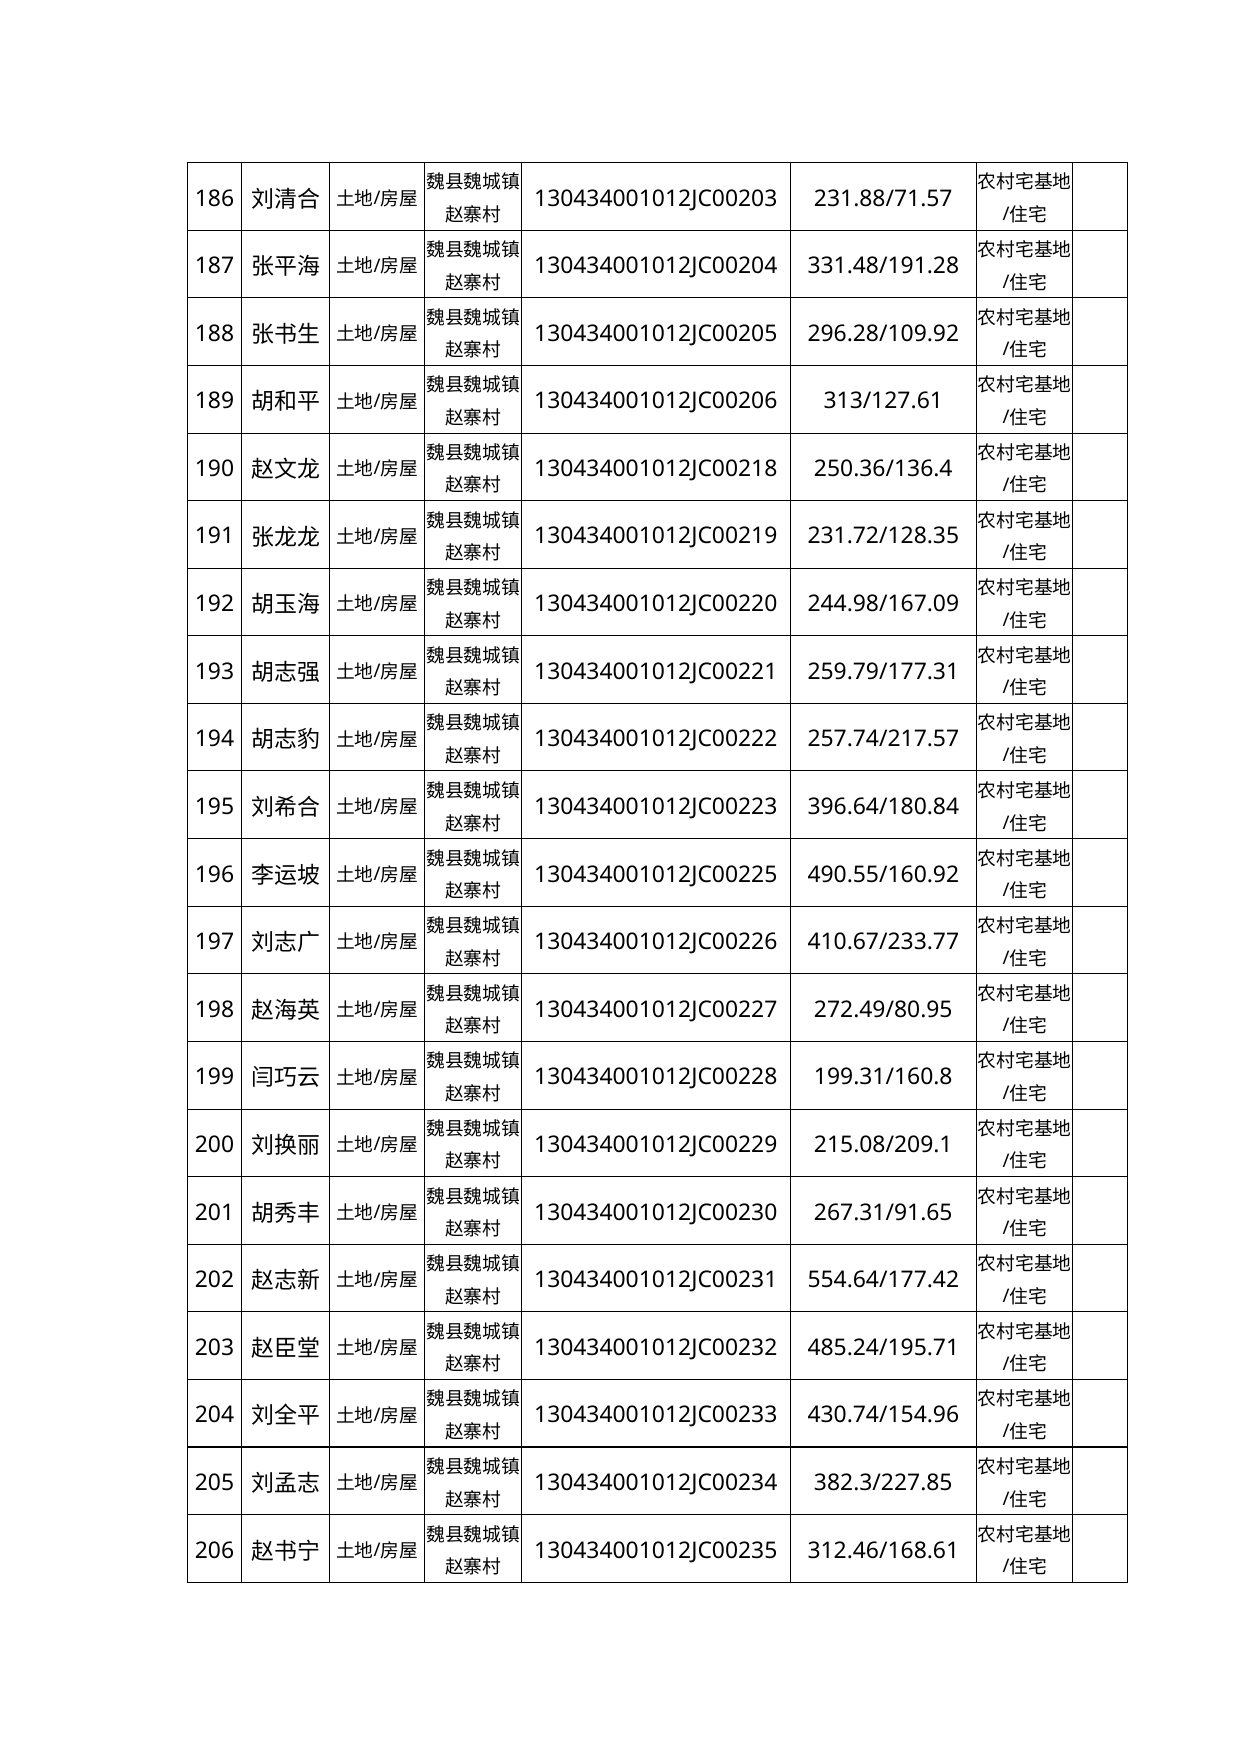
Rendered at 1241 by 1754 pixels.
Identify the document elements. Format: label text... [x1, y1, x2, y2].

table_cell 130434001012JC00229 [522, 1110, 790, 1176]
table_cell 魏县魏城镇赵寨村 [425, 974, 521, 1041]
table_cell 张龙龙 [242, 501, 329, 568]
table_cell [1073, 366, 1127, 432]
table_cell [1073, 231, 1127, 297]
table_cell 191 [188, 501, 241, 568]
table_cell 130434001012JC00205 [522, 298, 790, 365]
table_cell [1073, 569, 1127, 635]
table_cell 魏县魏城镇赵寨村 [425, 636, 521, 703]
table_cell 胡和平 [242, 366, 329, 432]
table_cell 199.31/160.8 [791, 1042, 976, 1108]
table_cell 魏县魏城镇赵寨村 [425, 1042, 521, 1108]
table_cell 331.48/191.28 [791, 231, 976, 297]
table_cell 农村宅基地/住宅 [977, 1380, 1072, 1446]
table_cell 胡志强 [242, 636, 329, 703]
table_cell [1073, 1380, 1127, 1446]
table_cell 赵文龙 [242, 434, 329, 500]
table_cell 魏县魏城镇赵寨村 [425, 1110, 521, 1176]
table_cell [1073, 974, 1127, 1041]
table_cell 农村宅基地/住宅 [977, 1110, 1072, 1176]
table_cell 194 [188, 704, 241, 770]
table_cell 土地/房屋 [330, 501, 424, 568]
table_cell 192 [188, 569, 241, 635]
table_cell 农村宅基地/住宅 [977, 298, 1072, 365]
table_cell 206 [188, 1515, 241, 1582]
table_cell 188 [188, 298, 241, 365]
table_cell 272.49/80.95 [791, 974, 976, 1041]
table_cell 魏县魏城镇赵寨村 [425, 569, 521, 635]
table_cell 土地/房屋 [330, 1042, 424, 1108]
table_cell 刘清合 [242, 163, 329, 229]
table_cell 农村宅基地/住宅 [977, 231, 1072, 297]
table_cell 490.55/160.92 [791, 839, 976, 906]
table_cell 130434001012JC00227 [522, 974, 790, 1041]
table_cell 土地/房屋 [330, 704, 424, 770]
table_cell [1073, 434, 1127, 500]
table_cell 土地/房屋 [330, 298, 424, 365]
table_cell 魏县魏城镇赵寨村 [425, 1448, 521, 1514]
table_cell [1073, 771, 1127, 838]
table_cell 农村宅基地/住宅 [977, 1177, 1072, 1244]
table_cell 231.72/128.35 [791, 501, 976, 568]
table_cell [1073, 839, 1127, 906]
table_cell 魏县魏城镇赵寨村 [425, 907, 521, 973]
table_cell 250.36/136.4 [791, 434, 976, 500]
table_cell 130434001012JC00233 [522, 1380, 790, 1446]
table_cell [1073, 1177, 1127, 1244]
table_cell 259.79/177.31 [791, 636, 976, 703]
table_cell [1073, 704, 1127, 770]
table_cell 257.74/217.57 [791, 704, 976, 770]
table_cell 382.3/227.85 [791, 1448, 976, 1514]
table_cell 魏县魏城镇赵寨村 [425, 298, 521, 365]
table_cell 农村宅基地/住宅 [977, 636, 1072, 703]
table_cell 130434001012JC00234 [522, 1448, 790, 1514]
table_cell 魏县魏城镇赵寨村 [425, 704, 521, 770]
table_cell 张书生 [242, 298, 329, 365]
table_cell 赵臣堂 [242, 1312, 329, 1379]
table_cell 农村宅基地/住宅 [977, 974, 1072, 1041]
table_cell 农村宅基地/住宅 [977, 907, 1072, 973]
table_cell 195 [188, 771, 241, 838]
table_cell 130434001012JC00235 [522, 1515, 790, 1582]
table_cell 魏县魏城镇赵寨村 [425, 163, 521, 229]
table_cell 215.08/209.1 [791, 1110, 976, 1176]
table_cell 312.46/168.61 [791, 1515, 976, 1582]
table_cell 赵海英 [242, 974, 329, 1041]
table_cell 231.88/71.57 [791, 163, 976, 229]
table_cell 农村宅基地/住宅 [977, 1448, 1072, 1514]
table_cell 刘希合 [242, 771, 329, 838]
table_cell 130434001012JC00221 [522, 636, 790, 703]
table_cell 农村宅基地/住宅 [977, 1245, 1072, 1311]
table_cell 农村宅基地/住宅 [977, 704, 1072, 770]
table_cell 魏县魏城镇赵寨村 [425, 366, 521, 432]
table_cell 130434001012JC00226 [522, 907, 790, 973]
table_cell 土地/房屋 [330, 163, 424, 229]
table_cell [1073, 907, 1127, 973]
table_cell 130434001012JC00230 [522, 1177, 790, 1244]
table_cell [1073, 1245, 1127, 1311]
table_cell 200 [188, 1110, 241, 1176]
table_cell 130434001012JC00204 [522, 231, 790, 297]
table_cell [1073, 501, 1127, 568]
table_cell 土地/房屋 [330, 1110, 424, 1176]
table_cell 农村宅基地/住宅 [977, 501, 1072, 568]
table_cell 土地/房屋 [330, 974, 424, 1041]
table_cell 农村宅基地/住宅 [977, 366, 1072, 432]
table_cell 201 [188, 1177, 241, 1244]
table_cell [1073, 298, 1127, 365]
table_cell 554.64/177.42 [791, 1245, 976, 1311]
table_cell 130434001012JC00222 [522, 704, 790, 770]
table_cell 农村宅基地/住宅 [977, 569, 1072, 635]
table_cell 魏县魏城镇赵寨村 [425, 1245, 521, 1311]
table_cell 土地/房屋 [330, 907, 424, 973]
table_cell 胡玉海 [242, 569, 329, 635]
table_cell 魏县魏城镇赵寨村 [425, 231, 521, 297]
table_cell 土地/房屋 [330, 1312, 424, 1379]
table_cell 土地/房屋 [330, 434, 424, 500]
table_cell 土地/房屋 [330, 231, 424, 297]
table_cell 魏县魏城镇赵寨村 [425, 1312, 521, 1379]
table_cell 闫巧云 [242, 1042, 329, 1108]
table_cell 130434001012JC00220 [522, 569, 790, 635]
table_cell 190 [188, 434, 241, 500]
table_cell 485.24/195.71 [791, 1312, 976, 1379]
table_cell 农村宅基地/住宅 [977, 771, 1072, 838]
table_cell 赵书宁 [242, 1515, 329, 1582]
table_cell 189 [188, 366, 241, 432]
table_cell 202 [188, 1245, 241, 1311]
table_cell 土地/房屋 [330, 366, 424, 432]
table_cell 农村宅基地/住宅 [977, 1515, 1072, 1582]
table_cell 186 [188, 163, 241, 229]
table_cell 130434001012JC00232 [522, 1312, 790, 1379]
table_cell 205 [188, 1448, 241, 1514]
table_cell [1073, 163, 1127, 229]
table_cell 244.98/167.09 [791, 569, 976, 635]
table_cell 土地/房屋 [330, 1380, 424, 1446]
table_cell 193 [188, 636, 241, 703]
table_cell [1073, 1448, 1127, 1514]
table_cell 土地/房屋 [330, 1515, 424, 1582]
table_cell 土地/房屋 [330, 771, 424, 838]
table_cell 197 [188, 907, 241, 973]
table_cell 刘换丽 [242, 1110, 329, 1176]
table_cell 李运坡 [242, 839, 329, 906]
table_cell 396.64/180.84 [791, 771, 976, 838]
table_cell 农村宅基地/住宅 [977, 839, 1072, 906]
table_cell 土地/房屋 [330, 1245, 424, 1311]
table_cell [1073, 1515, 1127, 1582]
table_cell 刘志广 [242, 907, 329, 973]
table_cell [1073, 1042, 1127, 1108]
table_cell 410.67/233.77 [791, 907, 976, 973]
table_cell [1073, 1110, 1127, 1176]
table_cell 魏县魏城镇赵寨村 [425, 1515, 521, 1582]
table_cell 130434001012JC00206 [522, 366, 790, 432]
table_cell 胡秀丰 [242, 1177, 329, 1244]
table_cell 130434001012JC00225 [522, 839, 790, 906]
table_cell 刘孟志 [242, 1448, 329, 1514]
table_cell 农村宅基地/住宅 [977, 1042, 1072, 1108]
table_cell 203 [188, 1312, 241, 1379]
table_cell 魏县魏城镇赵寨村 [425, 1380, 521, 1446]
table_cell 187 [188, 231, 241, 297]
table_cell 魏县魏城镇赵寨村 [425, 434, 521, 500]
table_cell 魏县魏城镇赵寨村 [425, 1177, 521, 1244]
table_cell 农村宅基地/住宅 [977, 1312, 1072, 1379]
table_cell 土地/房屋 [330, 1448, 424, 1514]
table_cell 土地/房屋 [330, 636, 424, 703]
table_cell 130434001012JC00203 [522, 163, 790, 229]
table_cell 刘全平 [242, 1380, 329, 1446]
table_cell 农村宅基地/住宅 [977, 434, 1072, 500]
table_cell 魏县魏城镇赵寨村 [425, 501, 521, 568]
table_cell 196 [188, 839, 241, 906]
table_cell 130434001012JC00228 [522, 1042, 790, 1108]
table_cell 土地/房屋 [330, 569, 424, 635]
table_cell 土地/房屋 [330, 839, 424, 906]
table_cell 农村宅基地/住宅 [977, 163, 1072, 229]
table_cell 130434001012JC00219 [522, 501, 790, 568]
table_cell 296.28/109.92 [791, 298, 976, 365]
table_cell 199 [188, 1042, 241, 1108]
table_cell 130434001012JC00218 [522, 434, 790, 500]
table_cell 张平海 [242, 231, 329, 297]
table_cell 魏县魏城镇赵寨村 [425, 839, 521, 906]
table_cell 魏县魏城镇赵寨村 [425, 771, 521, 838]
table_cell [1073, 636, 1127, 703]
table_cell 赵志新 [242, 1245, 329, 1311]
table_cell 198 [188, 974, 241, 1041]
table_cell 313/127.61 [791, 366, 976, 432]
table_cell 胡志豹 [242, 704, 329, 770]
table_cell 204 [188, 1380, 241, 1446]
table_cell 130434001012JC00223 [522, 771, 790, 838]
table_cell 430.74/154.96 [791, 1380, 976, 1446]
table_cell 267.31/91.65 [791, 1177, 976, 1244]
table_cell 130434001012JC00231 [522, 1245, 790, 1311]
table_cell [1073, 1312, 1127, 1379]
table_cell 土地/房屋 [330, 1177, 424, 1244]
